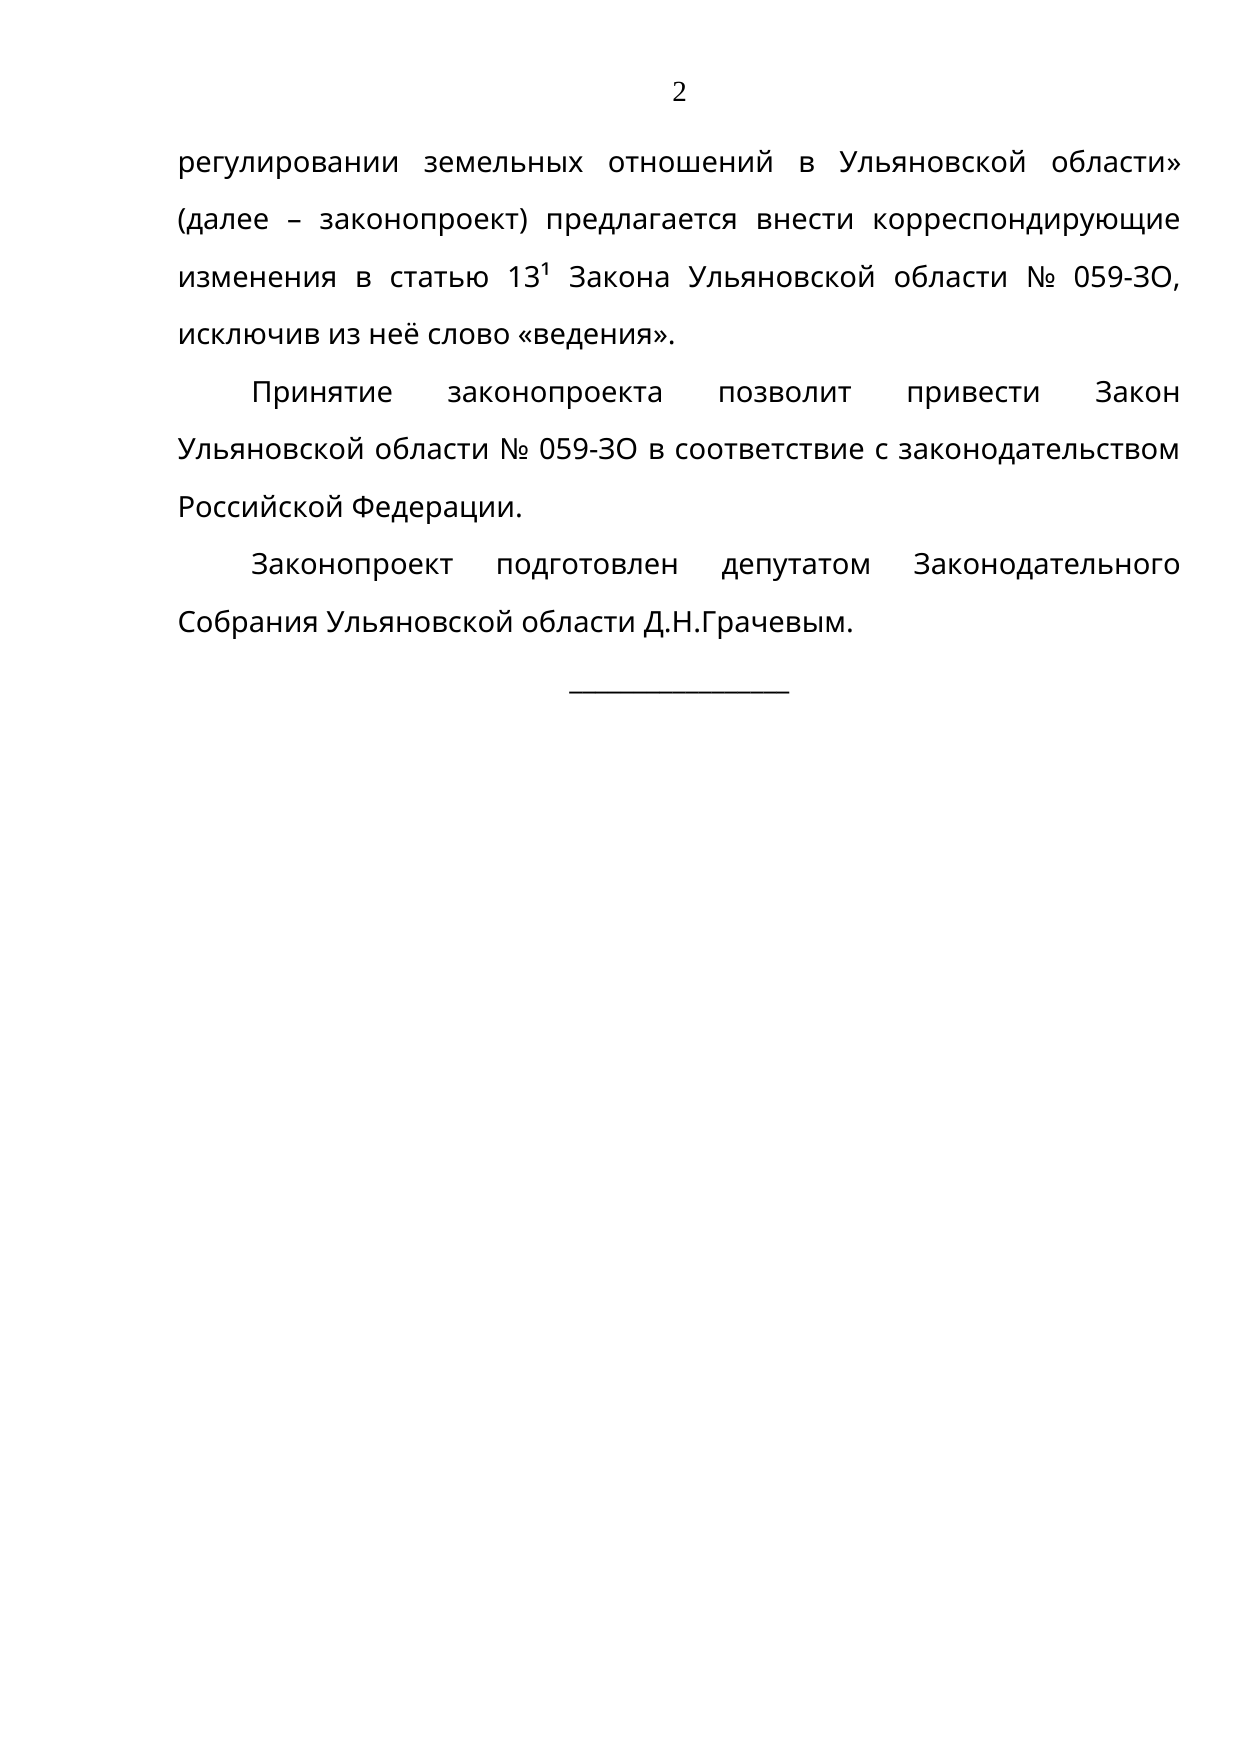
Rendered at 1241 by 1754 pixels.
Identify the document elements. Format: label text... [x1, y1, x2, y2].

text Законопроект подготовлен депутатом Законодательного Собрания Ульяновской области Д.Н.Грачевым. [177, 543, 1181, 641]
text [177, 141, 1181, 353]
text Принятие законопроекта позволит привести Закон Ульяновской области № 059-ЗО в соответствие с законодательством Российской Федерации. [177, 371, 1181, 526]
text _________________ [177, 658, 1181, 698]
